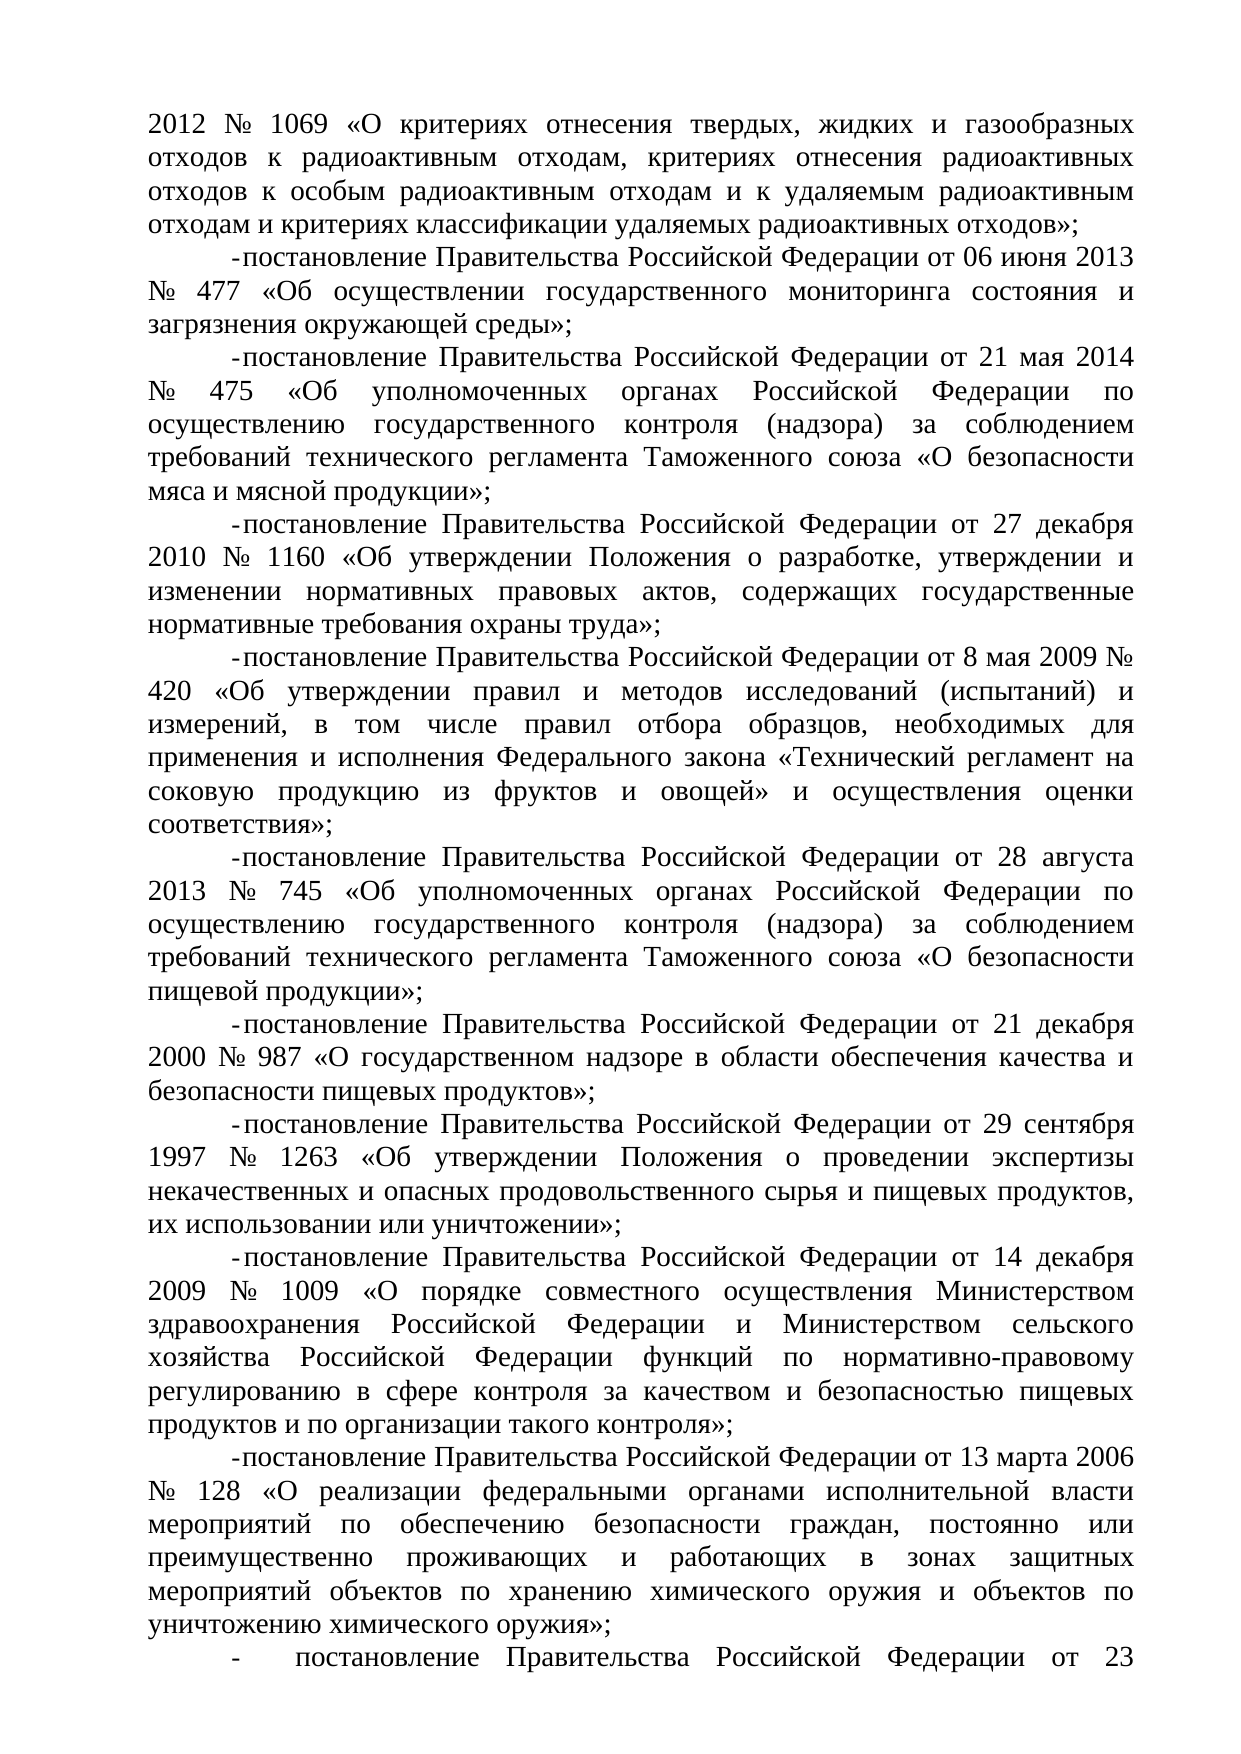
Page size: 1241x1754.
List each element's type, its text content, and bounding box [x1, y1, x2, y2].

list постановление Правительства Российской Федерации от 29 сентября 1997 № 1263 «Об утверждении Положения о проведении экспертизы некачественных и опасных продовольственного сырья и пищевых продуктов, их использовании или уничтожении»; [148, 1107, 1135, 1240]
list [148, 1640, 1135, 1673]
list постановление Правительства Российской Федерации от 14 декабря 2009 № 1009 «О порядке совместного осуществления Министерством здравоохранения Российской Федерации и Министерством сельского хозяйства Российской Федерации функций по нормативно-правовому регулированию в сфере контроля за качеством и безопасностью пищевых продуктов и по организации такого контроля»; [148, 1240, 1135, 1440]
list постановление Правительства Российской Федерации от 13 марта 2006 № 128 «О реализации федеральными органами исполнительной власти мероприятий по обеспечению безопасности граждан, постоянно или преимущественно проживающих и работающих в зонах защитных мероприятий объектов по хранению химического оружия и объектов по уничтожению химического оружия»; [148, 1440, 1135, 1640]
list постановление Правительства Российской Федерации от 21 мая 2014 № 475 «Об уполномоченных органах Российской Федерации по осуществлению государственного контроля (надзора) за соблюдением требований технического регламента Таможенного союза «О безопасности мяса и мясной продукции»; [148, 340, 1135, 507]
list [148, 107, 1135, 240]
list постановление Правительства Российской Федерации от 8 мая 2009 № 420 «Об утверждении правил и методов исследований (испытаний) и измерений, в том числе правил отбора образцов, необходимых для применения и исполнения Федерального закона «Технический регламент на соковую продукцию из фруктов и овощей» и осуществления оценки соответствия»; [148, 640, 1135, 840]
list постановление Правительства Российской Федерации от 27 декабря 2010 № 1160 «Об утверждении Положения о разработке, утверждении и изменении нормативных правовых актов, содержащих государственные нормативные требования охраны труда»; [148, 507, 1135, 640]
list постановление Правительства Российской Федерации от 06 июня 2013 № 477 «Об осуществлении государственного мониторинга состояния и загрязнения окружающей среды»; [148, 240, 1135, 340]
list постановление Правительства Российской Федерации от 21 декабря 2000 № 987 «О государственном надзоре в области обеспечения качества и безопасности пищевых продуктов»; [148, 1007, 1135, 1107]
list постановление Правительства Российской Федерации от 28 августа 2013 № 745 «Об уполномоченных органах Российской Федерации по осуществлению государственного контроля (надзора) за соблюдением требований технического регламента Таможенного союза «О безопасности пищевой продукции»; [148, 840, 1135, 1007]
